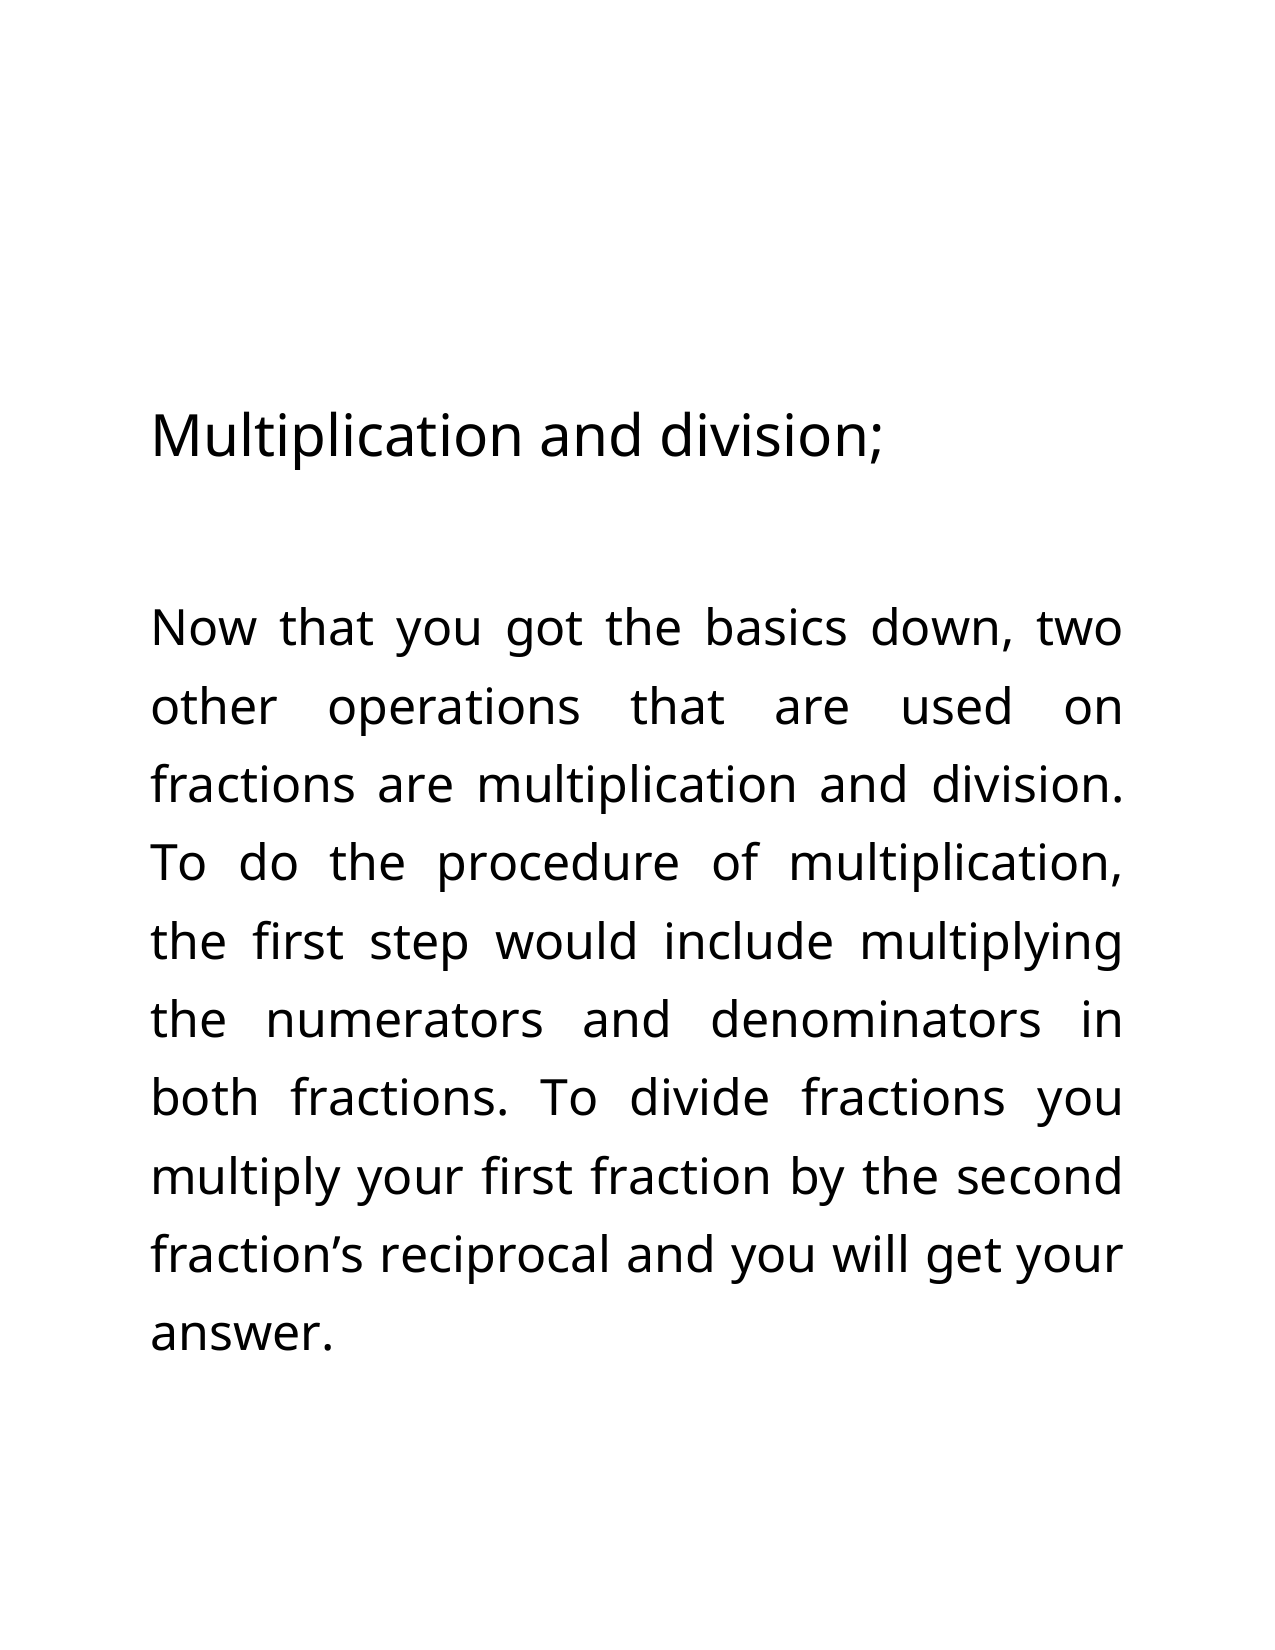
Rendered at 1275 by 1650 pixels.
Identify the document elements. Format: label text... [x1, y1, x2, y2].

text Multiplication and division; [150, 394, 1125, 473]
text Now that you got the basics down, two other operations that are used on fractions are multiplication and division. To do the procedure of multiplication, the first step would include multiplying the numerators and denominators in both fractions. To divide fractions you multiply your first fraction by the second fraction’s reciprocal and you will get your answer. [150, 592, 1125, 1365]
